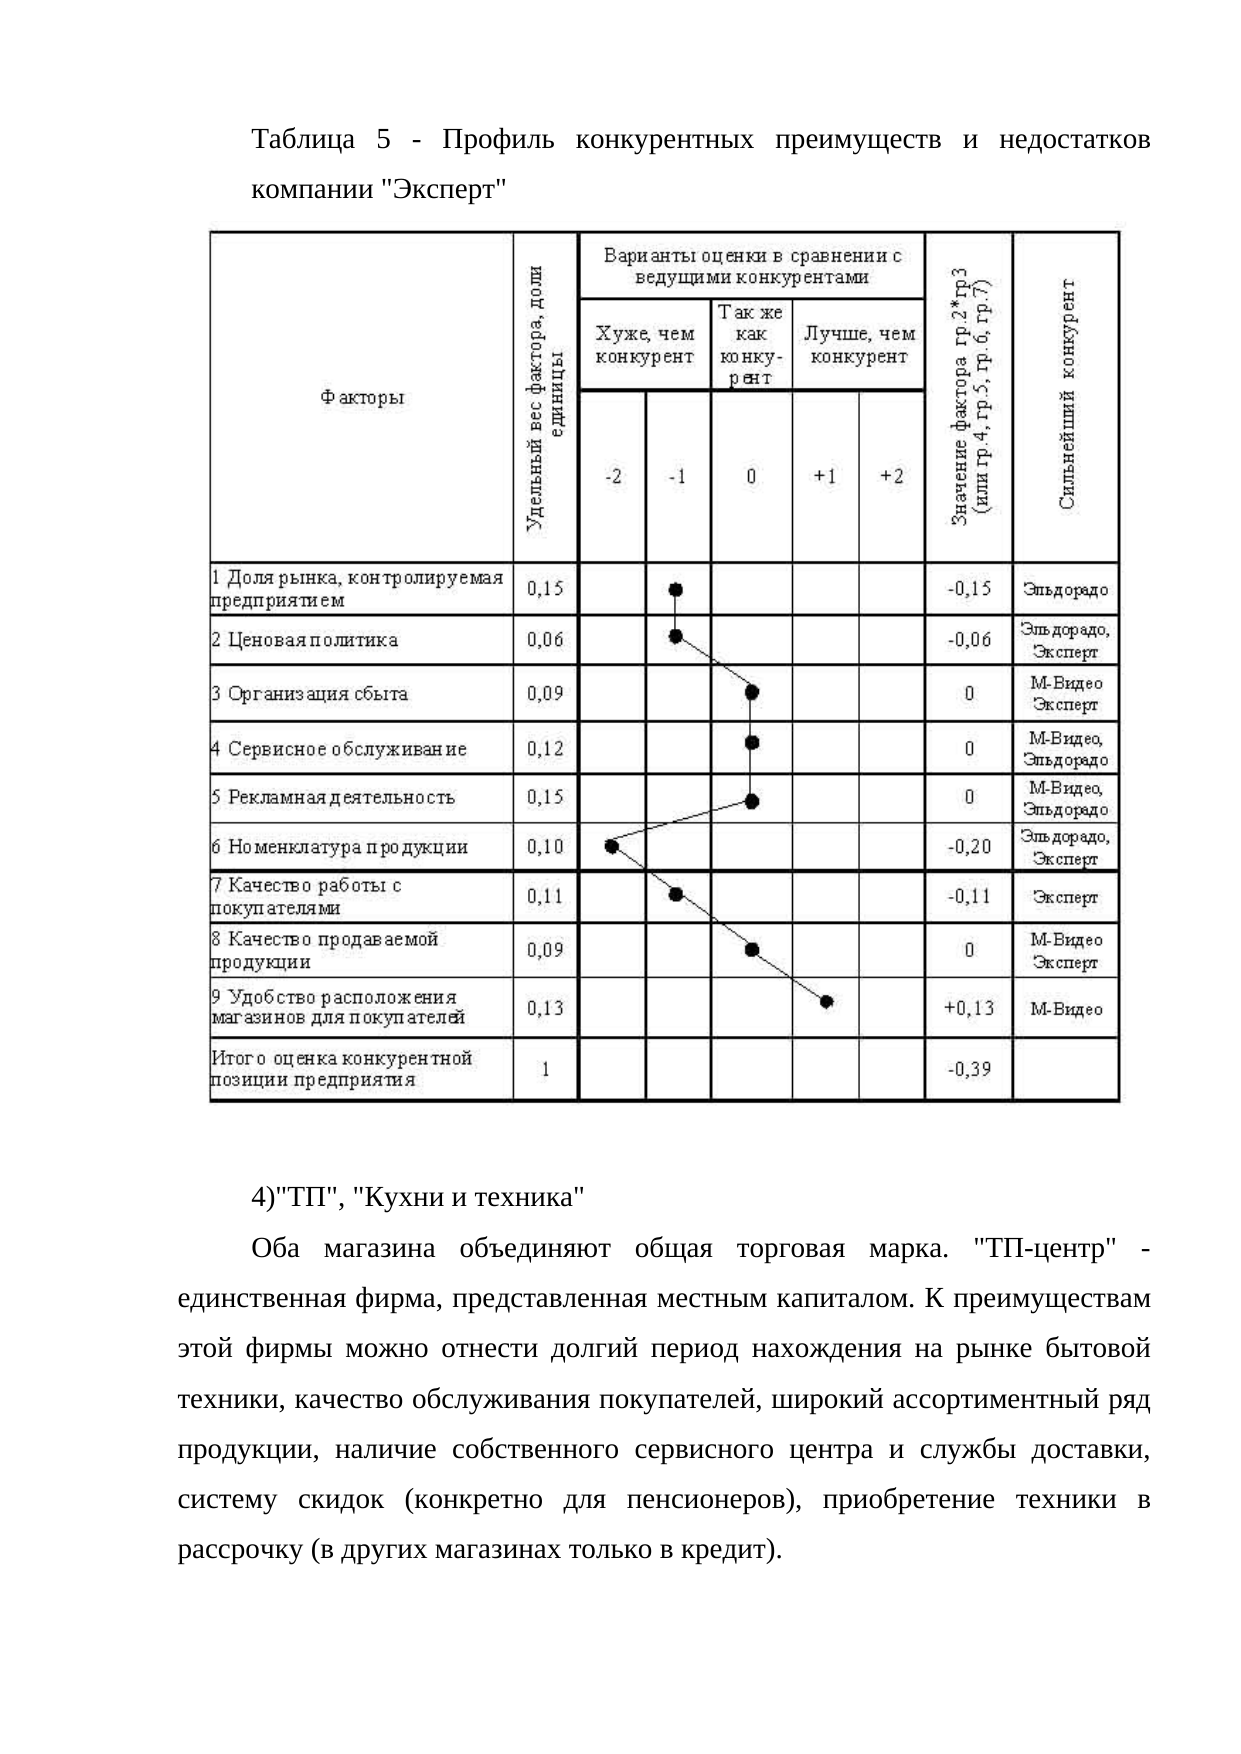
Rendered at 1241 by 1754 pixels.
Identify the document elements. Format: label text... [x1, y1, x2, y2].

text Оба магазина объединяют общая торговая марка. "ТП-центр" - единственная фирма, представленная местным капиталом. К преимуществам этой фирмы можно отнести долгий период нахождения на рынке бытовой техники, качество обслуживания покупателей, широкий ассортиментный ряд продукции, наличие собственного сервисного центра и службы доставки, систему скидок (конкретно для пенсионеров), приобретение техники в рассрочку (в других магазинах только в кредит). [177, 1230, 1152, 1565]
picture [197, 221, 1132, 1113]
text Таблица 5 - Профиль конкурентных преимуществ и недостатков компании "Эксперт" [251, 121, 1152, 205]
text 4)"ТП", "Кухни и техника" [177, 1179, 1152, 1213]
